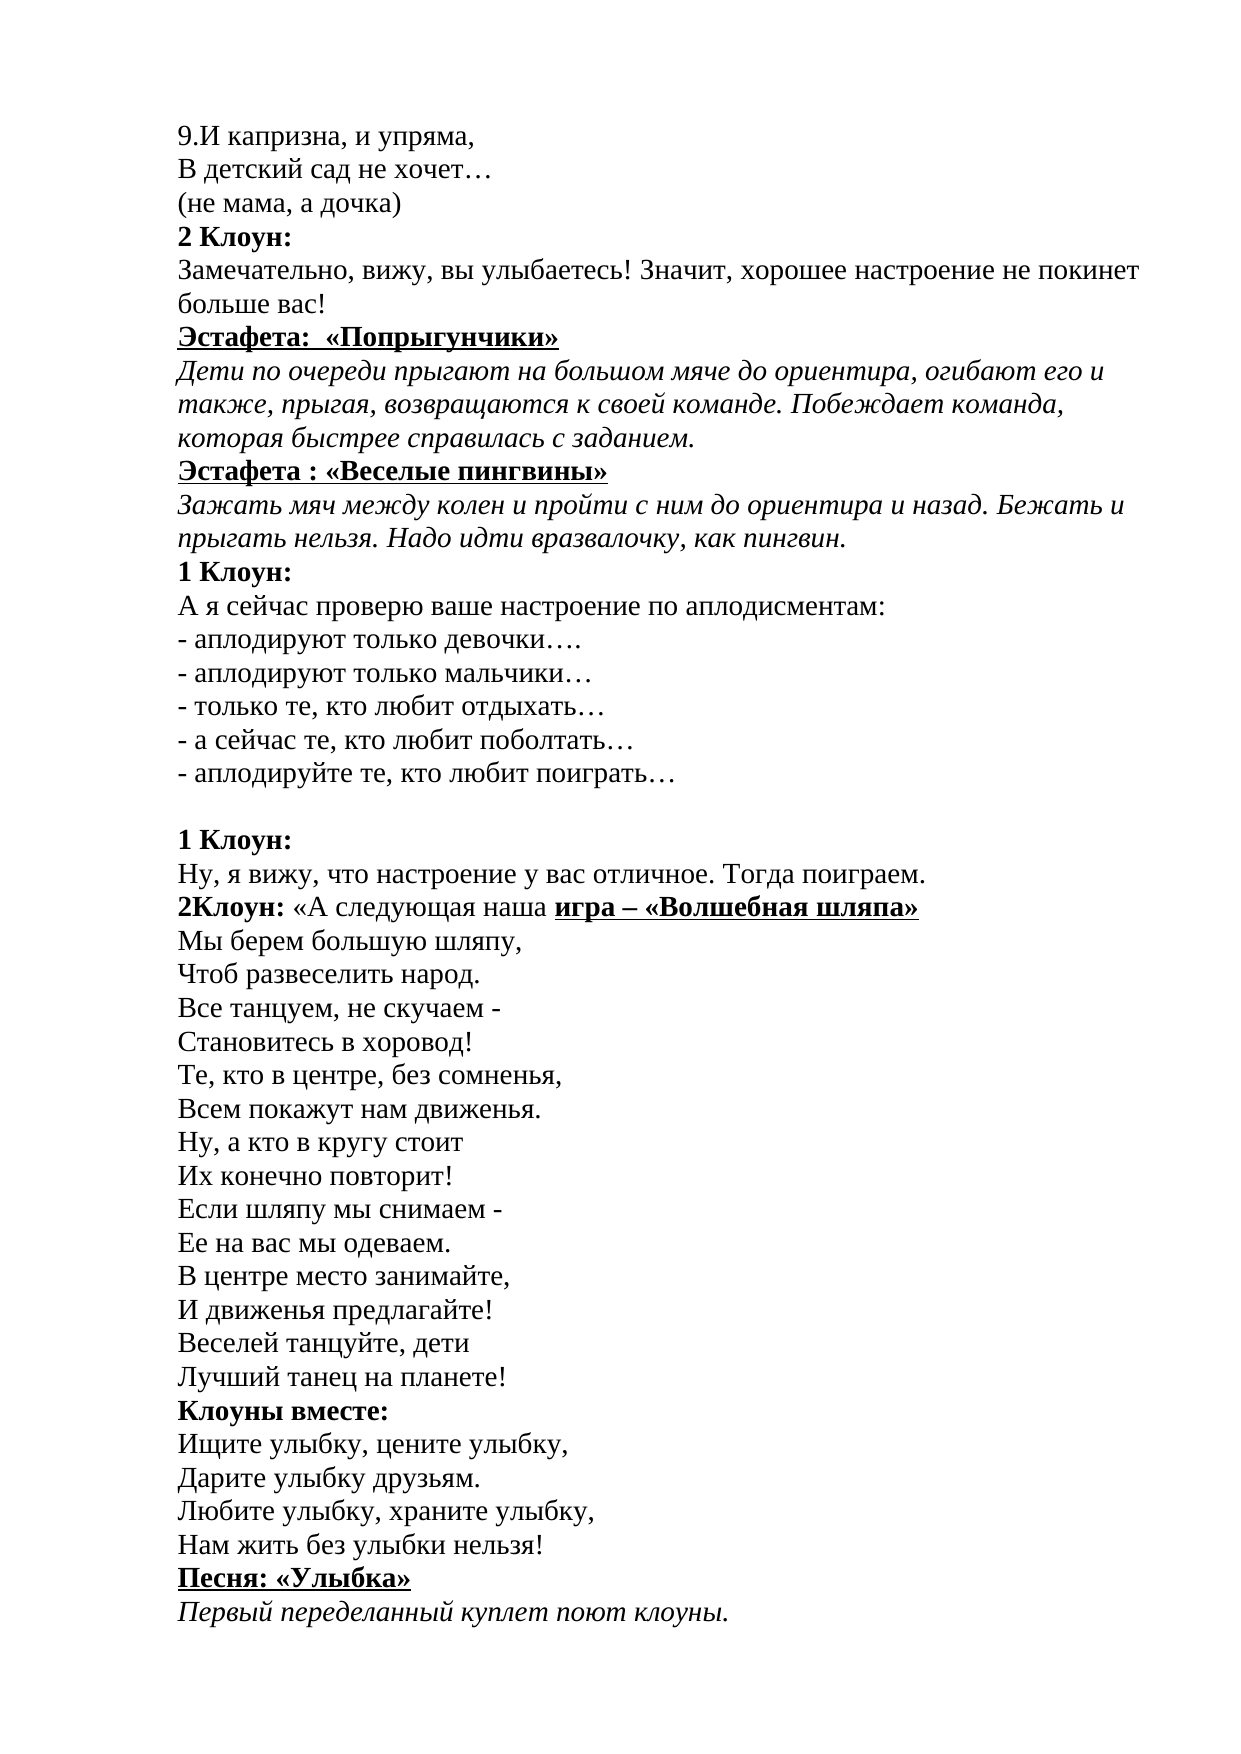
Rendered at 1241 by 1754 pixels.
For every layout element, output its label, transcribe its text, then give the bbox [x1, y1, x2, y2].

text В центре место занимайте, [177, 1258, 1152, 1292]
text Те, кто в центре, без сомненья, [177, 1057, 1152, 1091]
text Становитесь в хоровод! [177, 1024, 1152, 1057]
text Ну, я вижу, что настроение у вас отличное. Тогда поиграем. [177, 856, 1152, 889]
text - аплодируют только девочки…. [177, 621, 1152, 655]
text Лучший танец на планете! [177, 1359, 1152, 1393]
text Мы берем большую шляпу, [177, 923, 1152, 957]
text Первый переделанный куплет поют клоуны. [177, 1594, 1152, 1627]
text 1 Клоун: [177, 822, 1152, 856]
text Ну, а кто в кругу стоит [177, 1124, 1152, 1158]
text Песня: «Улыбка» [177, 1560, 1152, 1594]
text Ее на вас мы одеваем. [177, 1225, 1152, 1258]
text Если шляпу мы снимаем - [177, 1191, 1152, 1225]
text 2 Клоун: [177, 219, 1152, 252]
text - а сейчас те, кто любит поболтать… [177, 722, 1152, 755]
text - аплодируют только мальчики… [177, 655, 1152, 688]
text Эстафета : «Веселые пингвины» [177, 453, 1152, 487]
text Веселей танцуйте, дети [177, 1326, 1152, 1359]
text Дарите улыбку друзьям. [177, 1460, 1152, 1493]
text Их конечно повторит! [177, 1158, 1152, 1191]
text Замечательно, вижу, вы улыбаетесь! Значит, хорошее настроение не покинет больше вас! [177, 252, 1152, 319]
text 9.И капризна, и упряма, [177, 118, 1152, 152]
text Чтоб развеселить народ. [177, 957, 1152, 990]
text Ищите улыбку, цените улыбку, [177, 1426, 1152, 1460]
text Любите улыбку, храните улыбку, [177, 1493, 1152, 1527]
text 1 Клоун: [177, 554, 1152, 588]
text Все танцуем, не скучаем - [177, 990, 1152, 1024]
text А я сейчас проверю ваше настроение по аплодисментам: [177, 588, 1152, 621]
text - только те, кто любит отдыхать… [177, 688, 1152, 722]
text Зажать мяч между колен и пройти с ним до ориентира и назад. Бежать и прыгать нельзя. Надо идти вразвалочку, как пингвин. [177, 487, 1152, 554]
text И движенья предлагайте! [177, 1292, 1152, 1326]
text - аплодируйте те, кто любит поиграть… [177, 755, 1152, 789]
text (не мама, а дочка) [177, 185, 1152, 219]
text Эстафета: «Попрыгунчики» [177, 319, 1152, 353]
text Дети по очереди прыгают на большом мяче до ориентира, огибают его и также, прыгая, возвращаются к своей команде. Побеждает команда, которая быстрее справилась с заданием. [177, 353, 1152, 453]
text Всем покажут нам движенья. [177, 1091, 1152, 1124]
text В детский сад не хочет… [177, 152, 1152, 185]
text 2Клоун: «А следующая наша игра – «Волшебная шляпа» [177, 889, 1152, 923]
text Нам жить без улыбки нельзя! [177, 1527, 1152, 1560]
text Клоуны вместе: [177, 1393, 1152, 1426]
